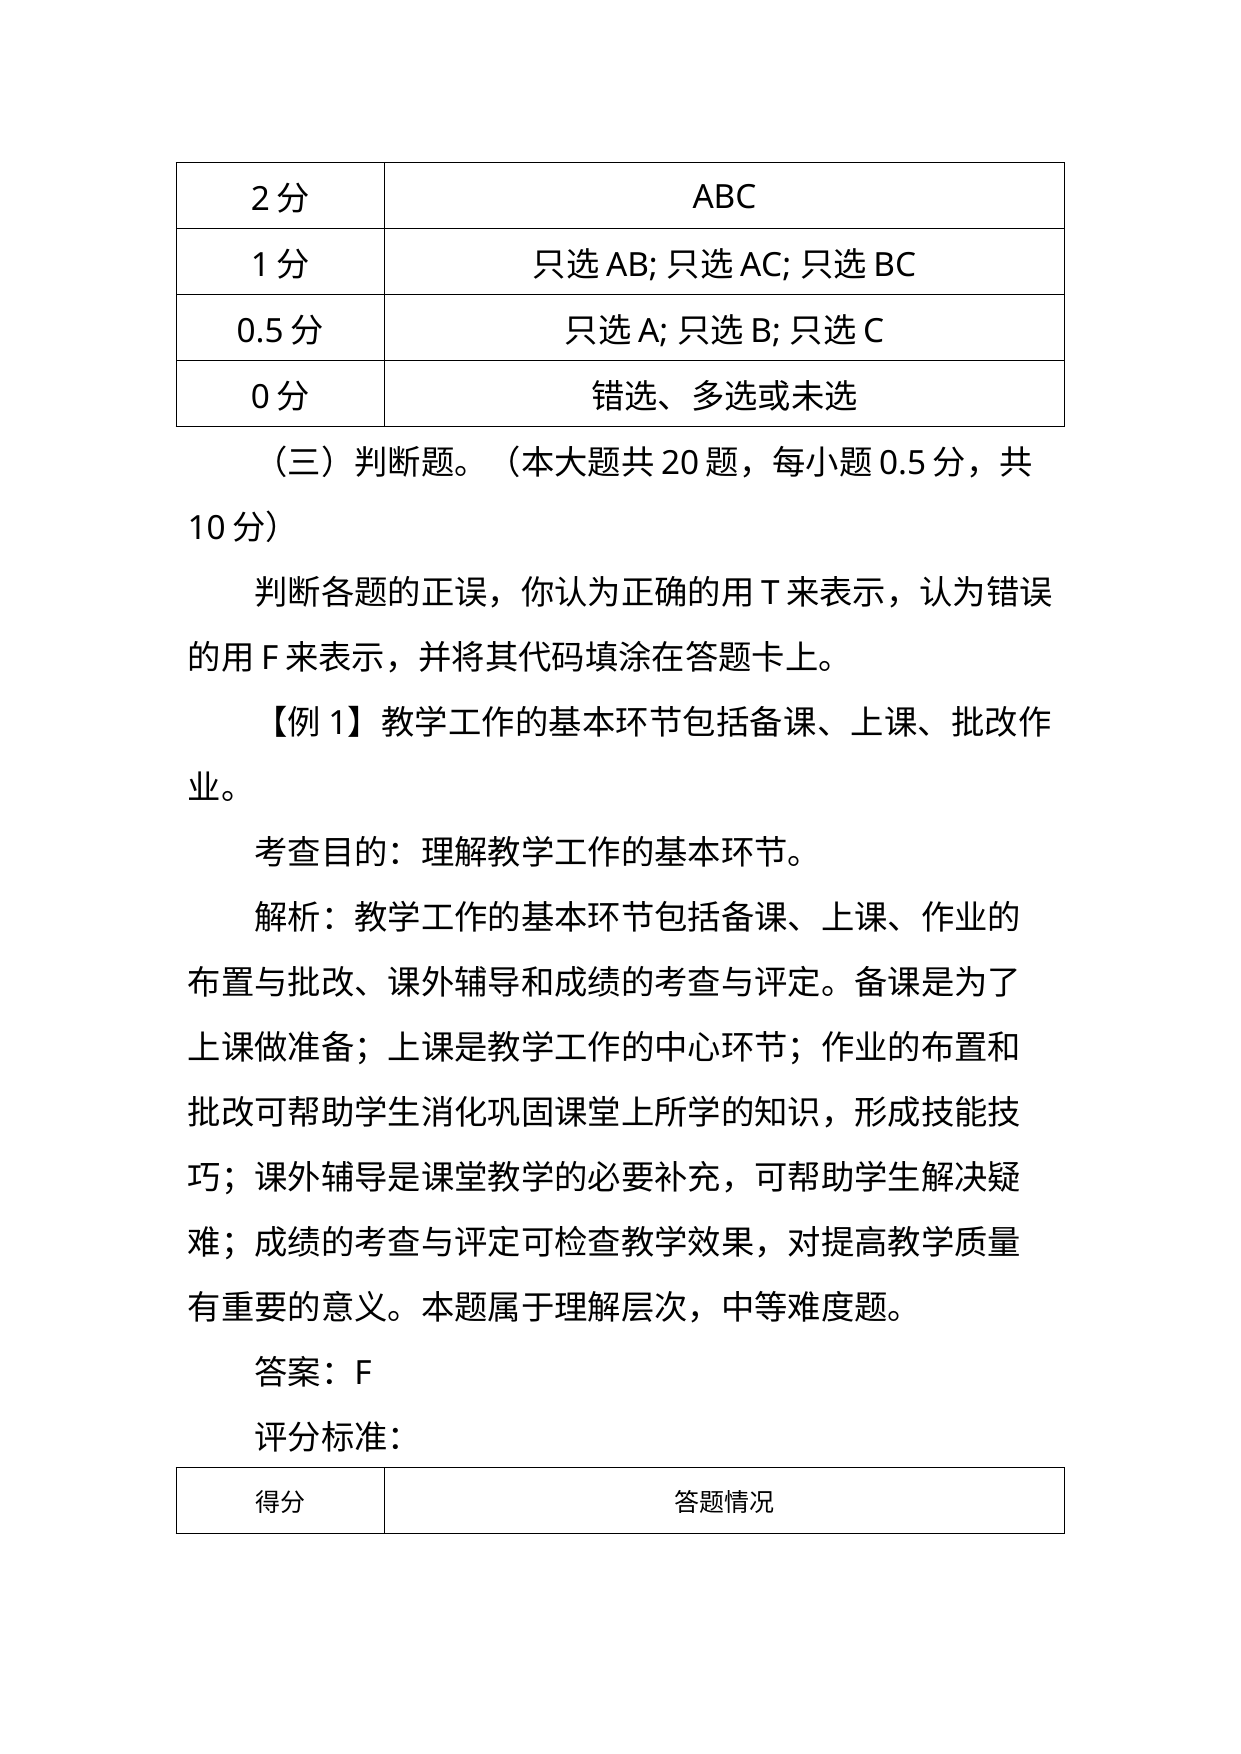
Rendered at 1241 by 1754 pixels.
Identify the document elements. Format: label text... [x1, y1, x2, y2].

table_cell 0分 [177, 361, 384, 426]
table_cell 只选A; 只选B; 只选C [385, 295, 1064, 360]
text 答案：F [187, 1337, 1038, 1402]
table_cell 0.5分 [177, 295, 384, 360]
text 【例1】教学工作的基本环节包括备课、上课、批改作业。 [187, 687, 1053, 817]
table_header 答题情况 [385, 1468, 1064, 1533]
table_header 得分 [177, 1468, 384, 1533]
table_cell 只选AB; 只选AC; 只选BC [385, 229, 1064, 294]
text 判断各题的正误，你认为正确的用T来表示，认为错误的用F来表示，并将其代码填涂在答题卡上。 [187, 557, 1053, 687]
text （三）判断题。（本大题共20题，每小题0.5分，共10分） [187, 427, 1053, 557]
text 评分标准： [187, 1402, 1053, 1467]
table_cell ABC [385, 163, 1064, 228]
table_cell 错选、多选或未选 [385, 361, 1064, 426]
text 考查目的：理解教学工作的基本环节。 [187, 817, 1053, 882]
text 解析：教学工作的基本环节包括备课、上课、作业的布置与批改、课外辅导和成绩的考查与评定。备课是为了上课做准备；上课是教学工作的中心环节；作业的布置和批改可帮助学生消化巩固课堂上所学的知识，形成技能技巧；课外辅导是课堂教学的必要补充，可帮助学生解决疑难；成绩的考查与评定可检查教学效果，对提高教学质量有重要的意义。本题属于理解层次，中等难度题。 [187, 882, 1053, 1337]
table_cell 1分 [177, 229, 384, 294]
table_cell 2分 [177, 163, 384, 228]
